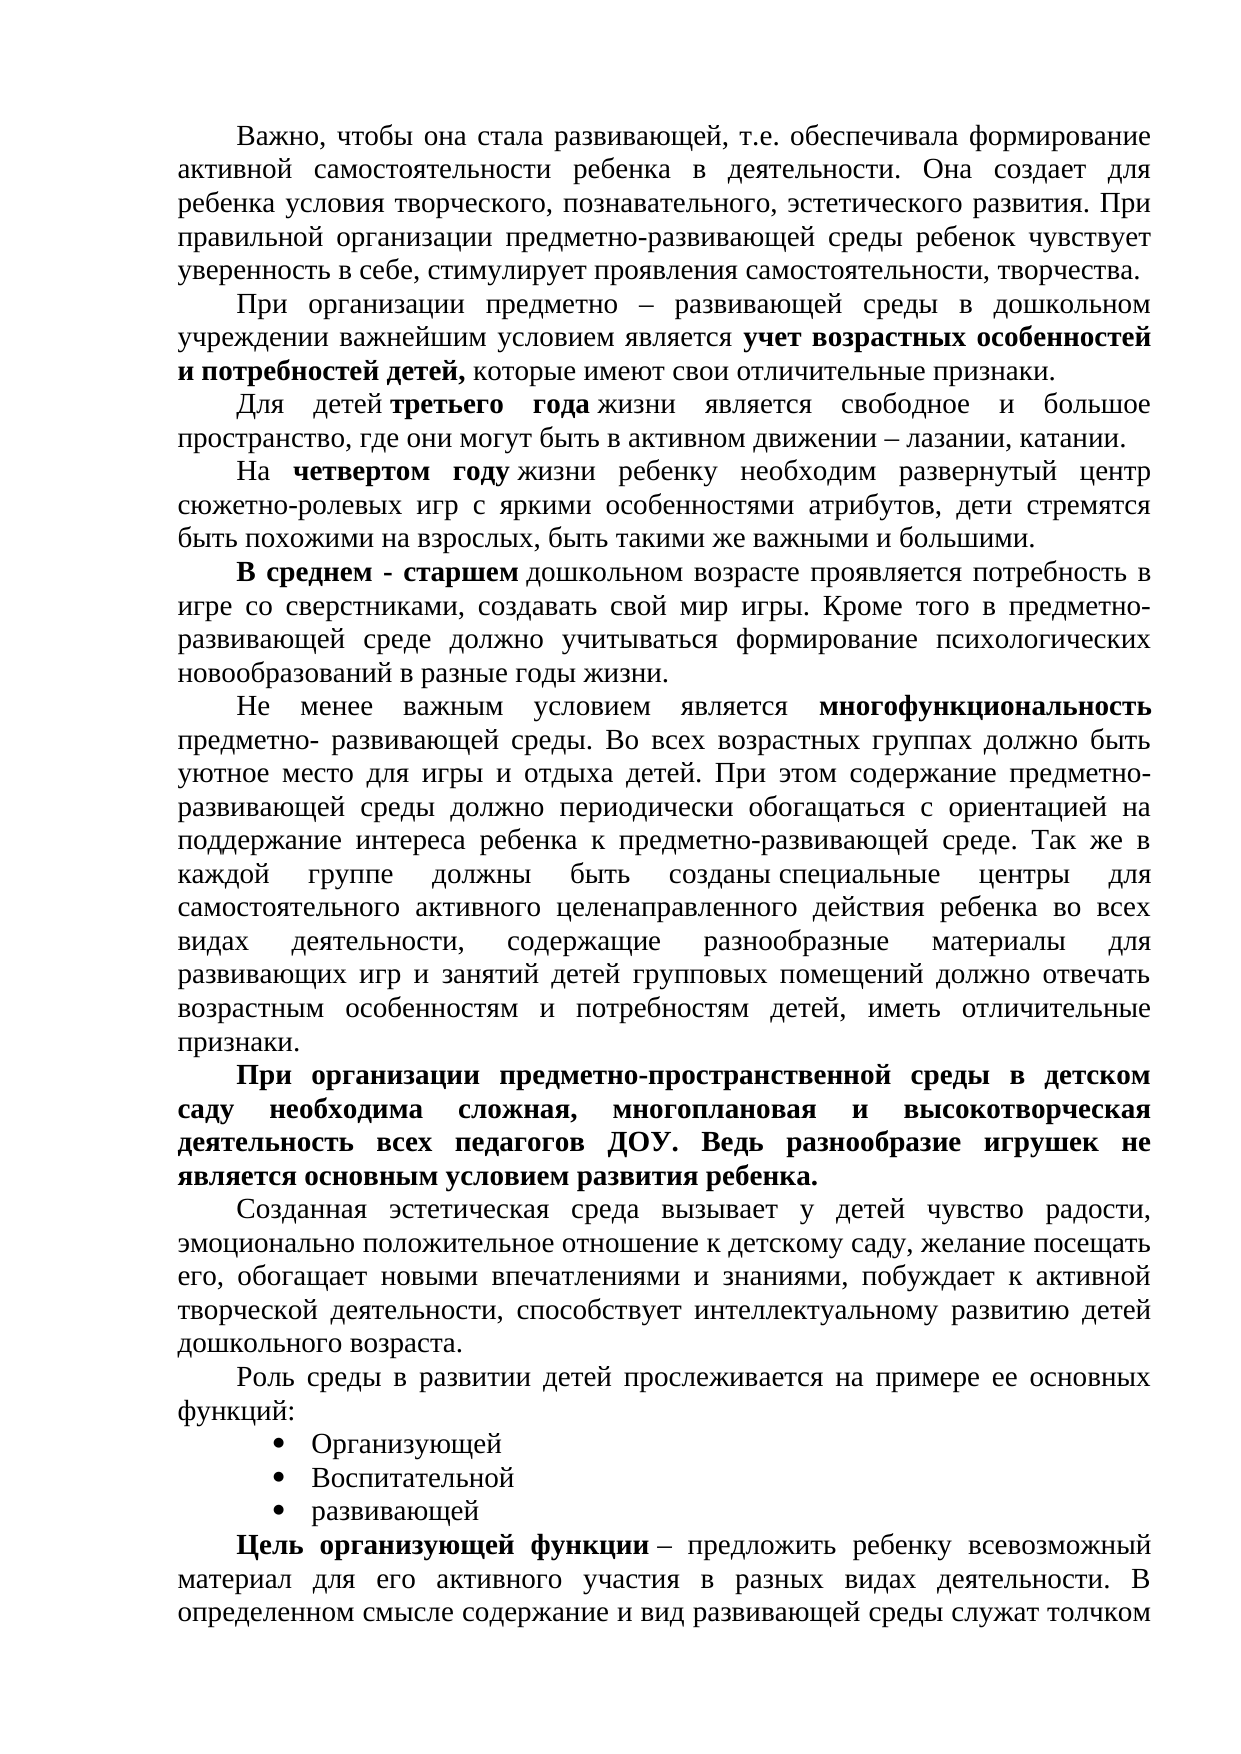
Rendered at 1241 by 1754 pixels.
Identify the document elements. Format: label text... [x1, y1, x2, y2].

list Организующей [274, 1426, 1152, 1460]
text Важно, чтобы она стала развивающей, т.е. обеспечивала формирование активной самостоятельности ребенка в деятельности. Она создает для ребенка условия творческого, познавательного, эстетического развития. При правильной организации предметно-развивающей среды ребенок чувствует уверенность в себе, стимулирует проявления самостоятельности, творчества. [177, 118, 1152, 286]
text Созданная эстетическая среда вызывает у детей чувство радости, эмоционально положительное отношение к детскому саду, желание посещать его, обогащает новыми впечатлениями и знаниями, побуждает к активной творческой деятельности, способствует интеллектуальному развитию детей дошкольного возраста. [177, 1191, 1152, 1359]
text В среднем - старшем дошкольном возрасте проявляется потребность в игре со сверстниками, создавать свой мир игры. Кроме того в предметно-развивающей среде должно учитываться формирование психологических новообразований в разные годы жизни. [177, 554, 1152, 688]
text При организации предметно-пространственной среды в детском саду необходима сложная, многоплановая и высокотворческая деятельность всех педагогов ДОУ. Ведь разнообразие игрушек не является основным условием развития ребенка. [177, 1057, 1152, 1191]
list развивающей [274, 1493, 1152, 1527]
text При организации предметно – развивающей среды в дошкольном учреждении важнейшим условием является учет возрастных особенностей и потребностей детей, которые имеют свои отличительные признаки. [177, 286, 1152, 386]
text Роль среды в развитии детей прослеживается на примере ее основных функций: [177, 1359, 1152, 1426]
text На четвертом году жизни ребенку необходим развернутый центр сюжетно-ролевых игр с яркими особенностями атрибутов, дети стремятся быть похожими на взрослых, быть такими же важными и большими. [177, 453, 1152, 554]
text Не менее важным условием является многофункциональность предметно- развивающей среды. Во всех возрастных группах должно быть уютное место для игры и отдыха детей. При этом содержание предметно-развивающей среды должно периодически обогащаться с ориентацией на поддержание интереса ребенка к предметно-развивающей среде. Так же в каждой группе должны быть созданы специальные центры для самостоятельного активного целенаправленного действия ребенка во всех видах деятельности, содержащие разнообразные материалы для развивающих игр и занятий детей групповых помещений должно отвечать возрастным особенностям и потребностям детей, иметь отличительные признаки. [177, 688, 1152, 1057]
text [177, 1527, 1152, 1628]
list Воспитательной [274, 1460, 1152, 1493]
text Для детей третьего года жизни является свободное и большое пространство, где они могут быть в активном движении – лазании, катании. [177, 386, 1152, 453]
